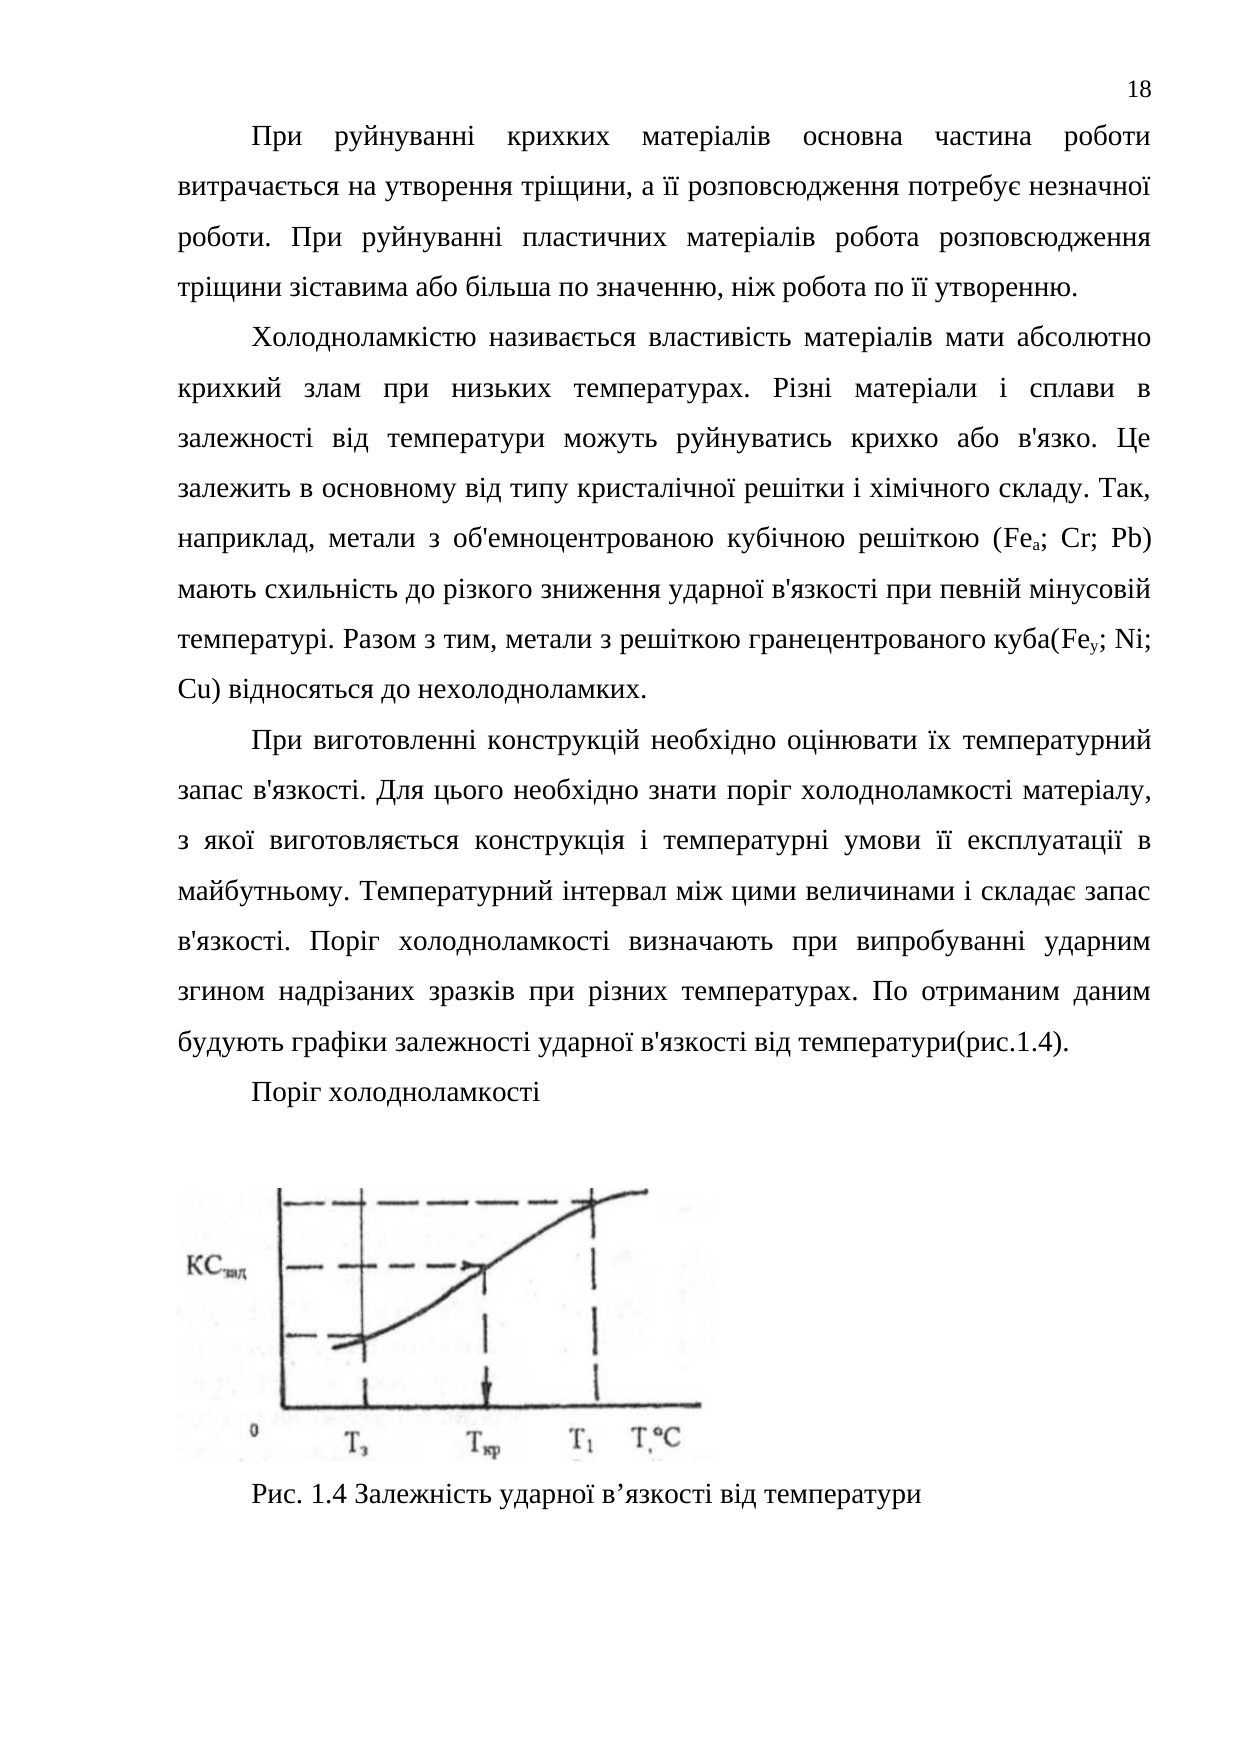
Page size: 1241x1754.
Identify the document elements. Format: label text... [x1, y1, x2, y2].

text При руйнуванні крихких матеріалів основна частина роботи витрачається на утворення тріщини, а її розповсюдження потребує незначної роботи. При руйнуванні пластичних матеріалів робота розповсюдження тріщини зіставима або більша по значенню, ніж робота по її утворенню. [177, 118, 1152, 303]
text Поріг холодноламкості [177, 1074, 1152, 1108]
picture [177, 1188, 717, 1461]
text Рис. 1.4 Залежність ударної в’язкості від температури [177, 1477, 1152, 1510]
text При виготовленні конструкцій необхідно оцінювати їх температурний запас в'язкості. Для цього необхідно знати поріг холодноламкості матеріалу, з якої виготовляється конструкція і температурні умови її експлуатації в майбутньому. Температурний інтервал між цими величинами і складає запас в'язкості. Поріг холодноламкості визначають при випробуванні ударним згином надрізаних зразків при різних температурах. По отриманим даним будують графіки залежності ударної в'язкості від температури(рис.1.4). [177, 722, 1152, 1057]
text Холодноламкістю називається властивість матеріалів мати абсолютно крихкий злам при низьких температурах. Різні матеріали і сплави в залежності від температури можуть руйнуватись крихко або в'язко. Це залежить в основному від типу кристалічної решітки і хімічного складу. Так, наприклад, метали з об'емноцентрованою кубічною решіткою (Fеа; Сr; Рb) мають схильність до різкого зниження ударної в'язкості при певній мінусовій температурі. Разом з тим, метали з решіткою гранецентрованого куба(Fеy; Ni; Cu) відносяться до нехолодноламких. [177, 319, 1152, 705]
